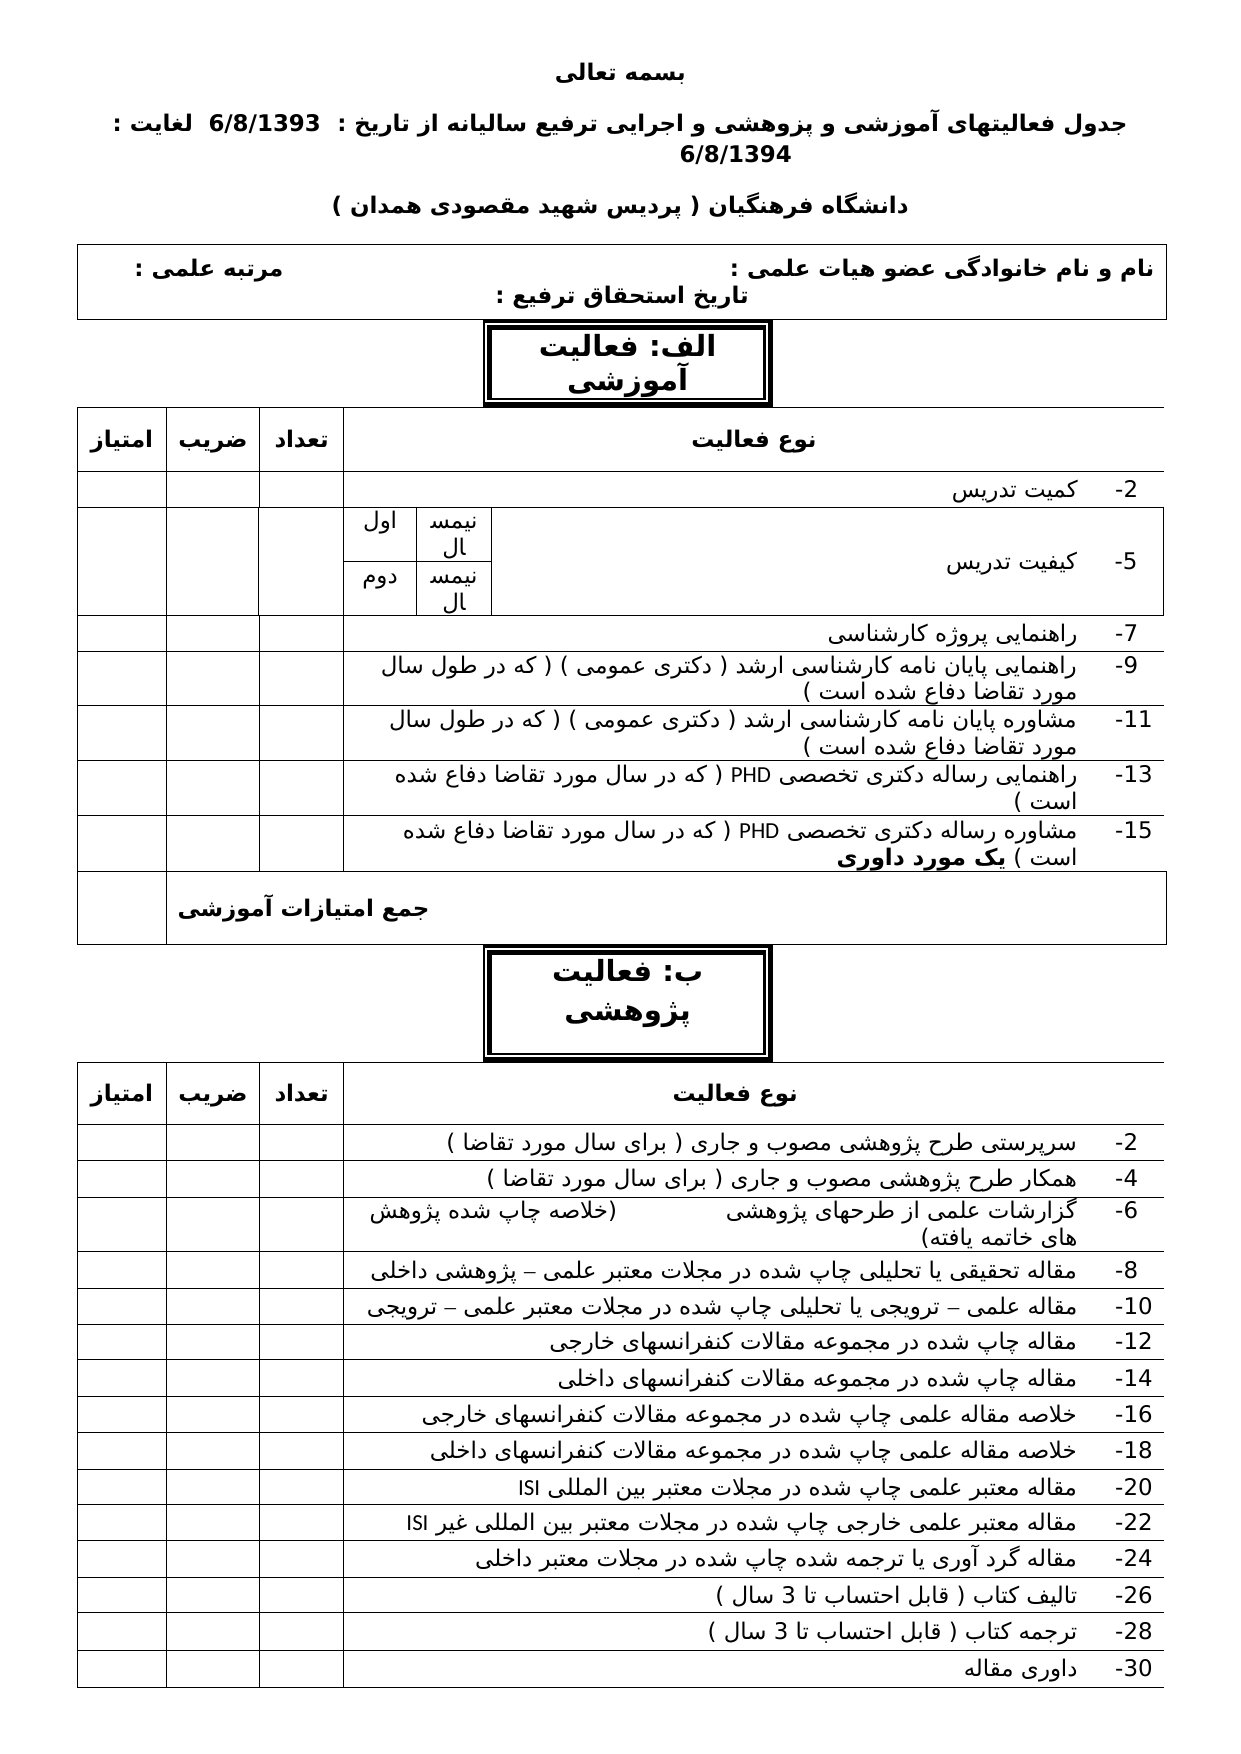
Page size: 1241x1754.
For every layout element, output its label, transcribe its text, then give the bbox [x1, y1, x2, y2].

table_cell [78, 652, 166, 705]
table_cell [78, 761, 166, 815]
table_cell [167, 761, 259, 815]
table_cell [78, 1360, 166, 1396]
table_header امتیاز [78, 408, 166, 471]
table_cell [167, 816, 259, 871]
table_cell راهنمایی پایان نامه کارشناسی ارشد ( دکتری عمومی ) ( که در طول سال مورد تقاضا دفاع شده است ) [344, 652, 1164, 705]
table_cell [78, 1289, 166, 1324]
table_cell [78, 1470, 166, 1504]
table_cell [259, 508, 343, 615]
table_cell [260, 816, 343, 871]
table_header نام و نام خانوادگی عضو هیات علمی : مرتبه علمی : تاریخ استحقاق ترفیع : [78, 245, 1166, 319]
table_cell [167, 472, 259, 507]
table_cell [78, 1541, 166, 1577]
table_cell [167, 1578, 259, 1612]
table_header نوع فعالیت [344, 1063, 1164, 1124]
table_cell [260, 1433, 343, 1469]
table_header تعداد [260, 1063, 343, 1124]
table_cell [167, 1433, 259, 1469]
table_cell [260, 1289, 343, 1324]
table_header الف: فعالیت آموزشی [492, 330, 763, 397]
table_cell [260, 1613, 343, 1649]
table_cell اول [344, 508, 416, 561]
table_cell راهنمایی پروژه کارشناسی [344, 616, 1164, 651]
table_cell [78, 616, 166, 651]
table_cell [260, 1578, 343, 1612]
table_cell [78, 472, 166, 507]
table_cell [260, 1397, 343, 1432]
table_header نوع فعالیت [344, 408, 1164, 471]
table_cell [167, 1470, 259, 1504]
table_cell [260, 472, 343, 507]
table_cell کمیت تدریس [344, 472, 1164, 507]
table_cell [167, 652, 259, 705]
table_cell [260, 1470, 343, 1504]
table_cell کیفیت تدریس [492, 508, 1163, 615]
table_cell راهنمایی رساله دکتری تخصصی PHD ( که در سال مورد تقاضا دفاع شده است ) [344, 761, 1164, 815]
table_cell [167, 1613, 259, 1649]
table_cell [260, 1125, 343, 1159]
table_cell [167, 616, 259, 651]
table_cell مشاوره پایان نامه کارشناسی ارشد ( دکتری عمومی ) ( که در طول سال مورد تقاضا دفاع شده است ) [344, 706, 1164, 759]
table_cell [167, 1198, 259, 1251]
table_cell [167, 1505, 259, 1540]
text بسمه تعالی [89, 59, 1152, 86]
table_cell [167, 706, 259, 759]
text دانشگاه فرهنگیان ( پردیس شهید مقصودی همدان ) [89, 193, 1152, 219]
table_cell [167, 1325, 259, 1359]
table_cell [78, 1613, 166, 1649]
table_cell [167, 508, 258, 615]
table_header تعداد [260, 408, 343, 471]
table_cell [167, 1397, 259, 1432]
table_cell [78, 1578, 166, 1612]
table_cell [260, 1505, 343, 1540]
table_header امتیاز [78, 1063, 166, 1124]
table_cell مقاله علمی – ترویجی یا تحلیلی چاپ شده در مجلات معتبر علمی – ترویجی [344, 1289, 1164, 1324]
text جدول فعالیتهای آموزشی و پزوهشی و اجرایی ترفیع سالیانه از تاریخ : 6/8/1393 لغایت : 6/8/1394 [89, 111, 1152, 168]
table_cell همکار طرح پژوهشی مصوب و جاری ( برای سال مورد تقاضا ) [344, 1161, 1164, 1197]
table_cell [260, 652, 343, 705]
table_cell [78, 1651, 166, 1687]
table_cell [78, 1397, 166, 1432]
table_cell مقاله معتبر علمی خارجی چاپ شده در مجلات معتبر بین المللی غیر ISI [344, 1505, 1164, 1540]
table_cell [260, 616, 343, 651]
table_cell [167, 1289, 259, 1324]
table_cell [78, 1505, 166, 1540]
table_cell نیمسال [417, 562, 491, 615]
table_cell مقاله چاپ شده در مجموعه مقالات کنفرانسهای خارجی [344, 1325, 1164, 1359]
table_cell [167, 1651, 259, 1687]
table_cell مقاله معتبر علمی چاپ شده در مجلات معتبر بین المللی ISI [344, 1470, 1164, 1504]
table_cell [260, 1325, 343, 1359]
table_cell تالیف کتاب ( قابل احتساب تا 3 سال ) [344, 1578, 1164, 1612]
table_cell دوم [344, 562, 416, 615]
table_cell [78, 508, 166, 615]
table_cell [78, 872, 166, 944]
table_cell [78, 816, 166, 871]
table_cell جمع امتیازات آموزشی [167, 872, 1166, 944]
table_cell مقاله گرد آوری یا ترجمه شده چاپ شده در مجلات معتبر داخلی [344, 1541, 1164, 1577]
table_cell داوری مقاله [344, 1651, 1164, 1687]
table_cell [167, 1125, 259, 1159]
table_cell [78, 1325, 166, 1359]
table_header ب: فعالیت پژوهشی [492, 955, 763, 1052]
table_cell [78, 1198, 166, 1251]
table_cell [78, 1433, 166, 1469]
table_cell خلاصه مقاله علمی چاپ شده در مجموعه مقالات کنفرانسهای خارجی [344, 1397, 1164, 1432]
table_cell [78, 1252, 166, 1288]
table_cell [260, 761, 343, 815]
table_cell [260, 706, 343, 759]
table_cell [167, 1360, 259, 1396]
table_cell [260, 1541, 343, 1577]
table_cell سرپرستی طرح پژوهشی مصوب و جاری ( برای سال مورد تقاضا ) [344, 1125, 1164, 1159]
table_cell [78, 1161, 166, 1197]
table_cell [260, 1161, 343, 1197]
table_cell گزارشات علمی از طرحهای پژوهشی (خلاصه چاپ شده پژوهش های خاتمه یافته) [344, 1198, 1164, 1251]
table_cell [260, 1252, 343, 1288]
table_cell [167, 1541, 259, 1577]
table_header ضریب [167, 1063, 259, 1124]
table_cell [78, 706, 166, 759]
table_cell [78, 1125, 166, 1159]
table_cell [167, 1252, 259, 1288]
table_cell [260, 1651, 343, 1687]
table_cell [167, 1161, 259, 1197]
table_cell خلاصه مقاله علمی چاپ شده در مجموعه مقالات کنفرانسهای داخلی [344, 1433, 1164, 1469]
table_cell مقاله تحقیقی یا تحلیلی چاپ شده در مجلات معتبر علمی – پژوهشی داخلی [344, 1252, 1164, 1288]
table_cell مشاوره رساله دکتری تخصصی PHD ( که در سال مورد تقاضا دفاع شده است ) یک مورد داوری [344, 816, 1164, 871]
table_cell نیمسال [417, 508, 491, 561]
table_cell مقاله چاپ شده در مجموعه مقالات کنفرانسهای داخلی [344, 1360, 1164, 1396]
table_cell [260, 1360, 343, 1396]
table_cell [260, 1198, 343, 1251]
table_cell ترجمه کتاب ( قابل احتساب تا 3 سال ) [344, 1613, 1164, 1649]
table_header ضریب [167, 408, 259, 471]
